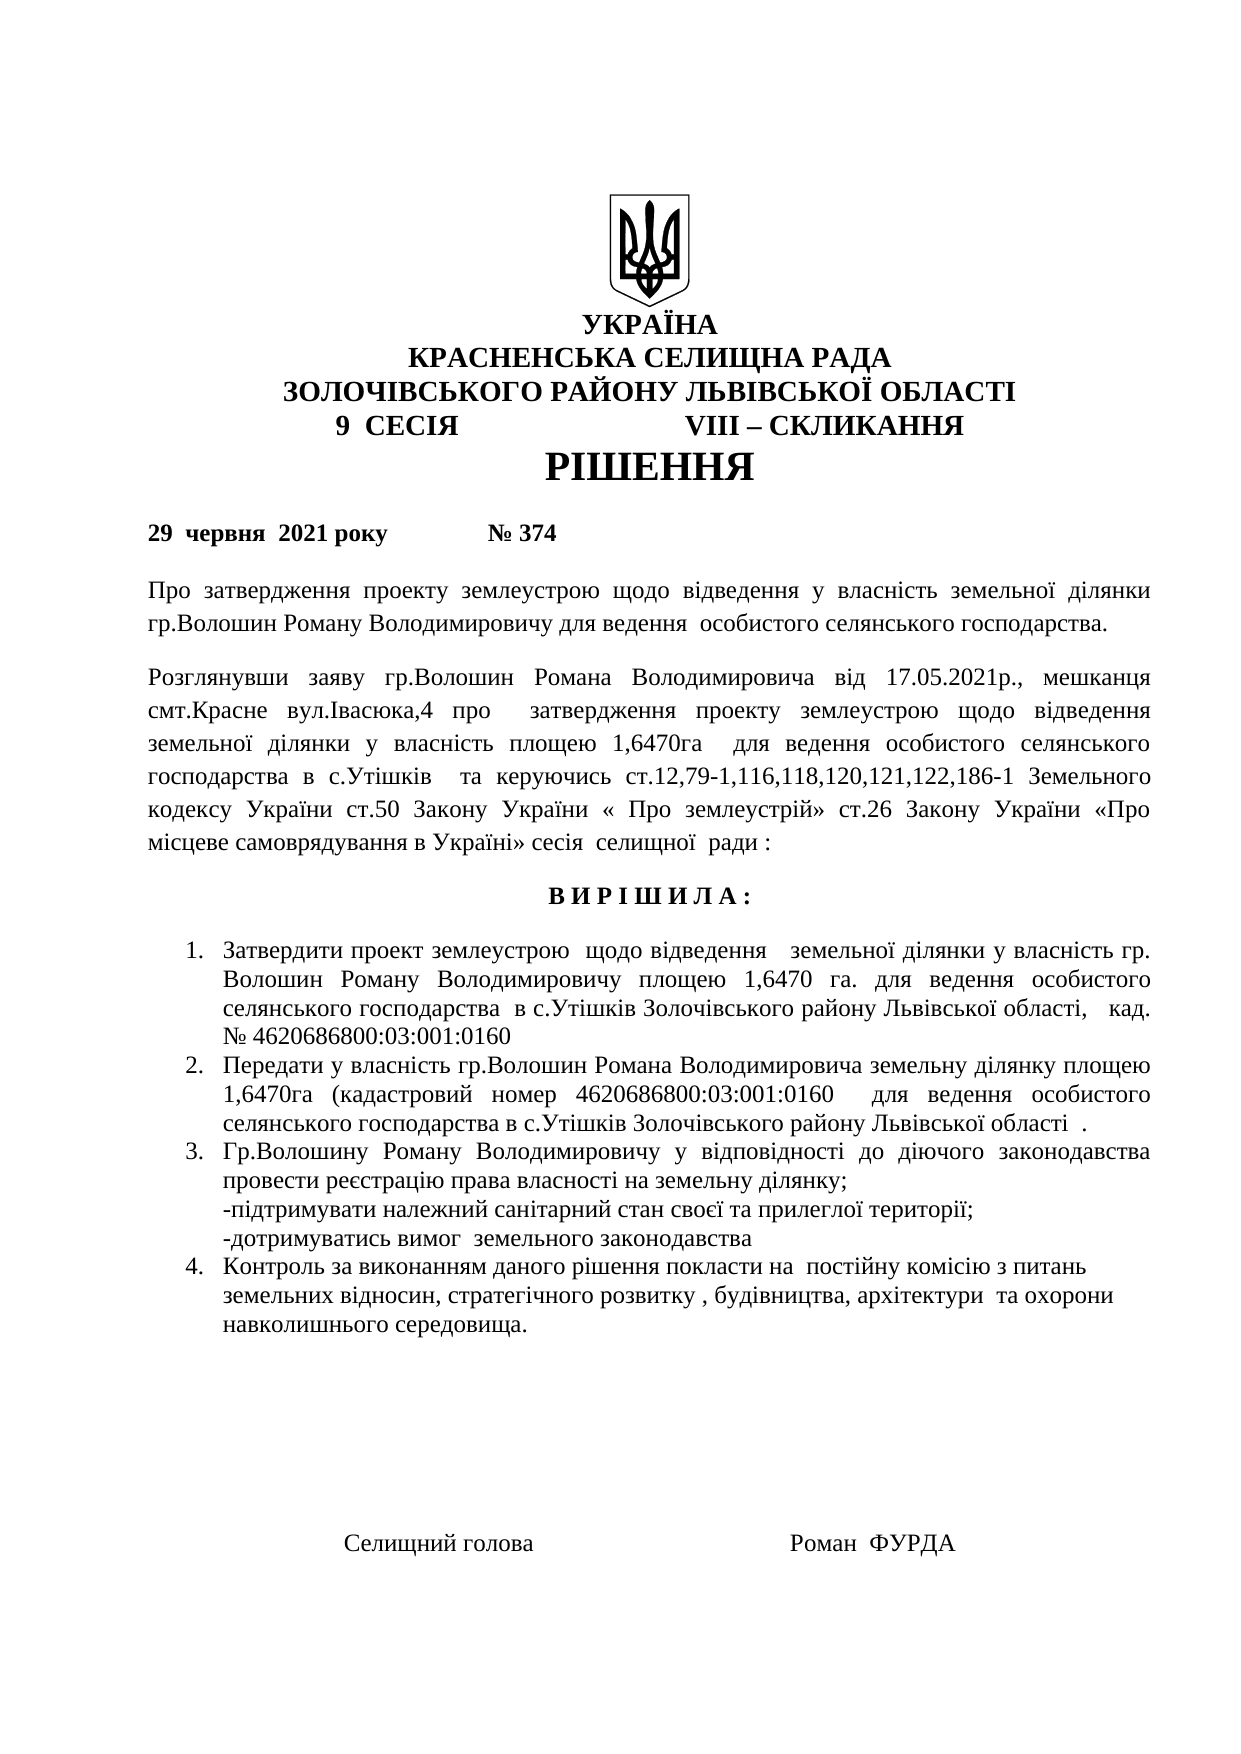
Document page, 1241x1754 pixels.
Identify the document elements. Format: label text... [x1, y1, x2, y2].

text КРАСНЕНСЬКА СЕЛИЩНА РАДА [148, 341, 1152, 374]
list -дотримуватись вимог земельного законодавства [223, 1223, 1152, 1251]
list Контроль за виконанням даного рішення покласти на постійну комісію з питань земельних відносин, стратегічного розвитку , будівництва, архітектури та охорони навколишнього середовища. [185, 1251, 1152, 1338]
text Селищний голова Роман ФУРДА [148, 1528, 1152, 1557]
list Затвердити проект землеустрою щодо відведення земельної ділянки у власність гр. Волошин Роману Володимировичу площею 1,6470 га. для ведення особистого селянського господарства в с.Утішків Золочівського району Львівської області, кад.№ 4620686800:03:001:0160 [185, 935, 1152, 1050]
text В И Р І Ш И Л А : [148, 881, 1152, 910]
list -підтримувати належний санітарний стан своєї та прилеглої території; [223, 1194, 1152, 1223]
text ЗОЛОЧІВСЬКОГО РАЙОНУ ЛЬВІВСЬКОЇ ОБЛАСТІ [148, 374, 1152, 408]
text УКРАЇНА [148, 307, 1152, 341]
list Гр.Волошину Роману Володимировичу у відповідності до діючого законодавства провести реєстрацію права власності на земельну ділянку; [185, 1136, 1152, 1194]
text Про затвердження проекту землеустрою щодо відведення у власність земельної ділянки гр.Волошин Роману Володимировичу для ведення особистого селянського господарства. [148, 575, 1152, 637]
text 29 червня 2021 року № 374 [148, 518, 1152, 547]
list Передати у власність гр.Волошин Романа Володимировича земельну ділянку площею 1,6470га (кадастровий номер 4620686800:03:001:0160 для ведення особистого селянського господарства в с.Утішків Золочівського району Львівської області . [185, 1050, 1152, 1136]
text 9 СЕСІЯ VIII – СКЛИКАННЯ [148, 408, 1152, 441]
text Розглянувши заяву гр.Волошин Романа Володимировича від 17.05.2021р., мешканця смт.Красне вул.Івасюка,4 про затвердження проекту землеустрою щодо відведення земельної ділянки у власність площею 1,6470га для ведення особистого селянського господарства в с.Утішків та керуючись ст.12,79-1,116,118,120,121,122,186-1 Земельного кодексу України ст.50 Закону України « Про землеустрій» ст.26 Закону України «Про місцеве самоврядування в Україні» сесія селищної ради : [148, 662, 1152, 856]
text РІШЕННЯ [148, 441, 1152, 489]
